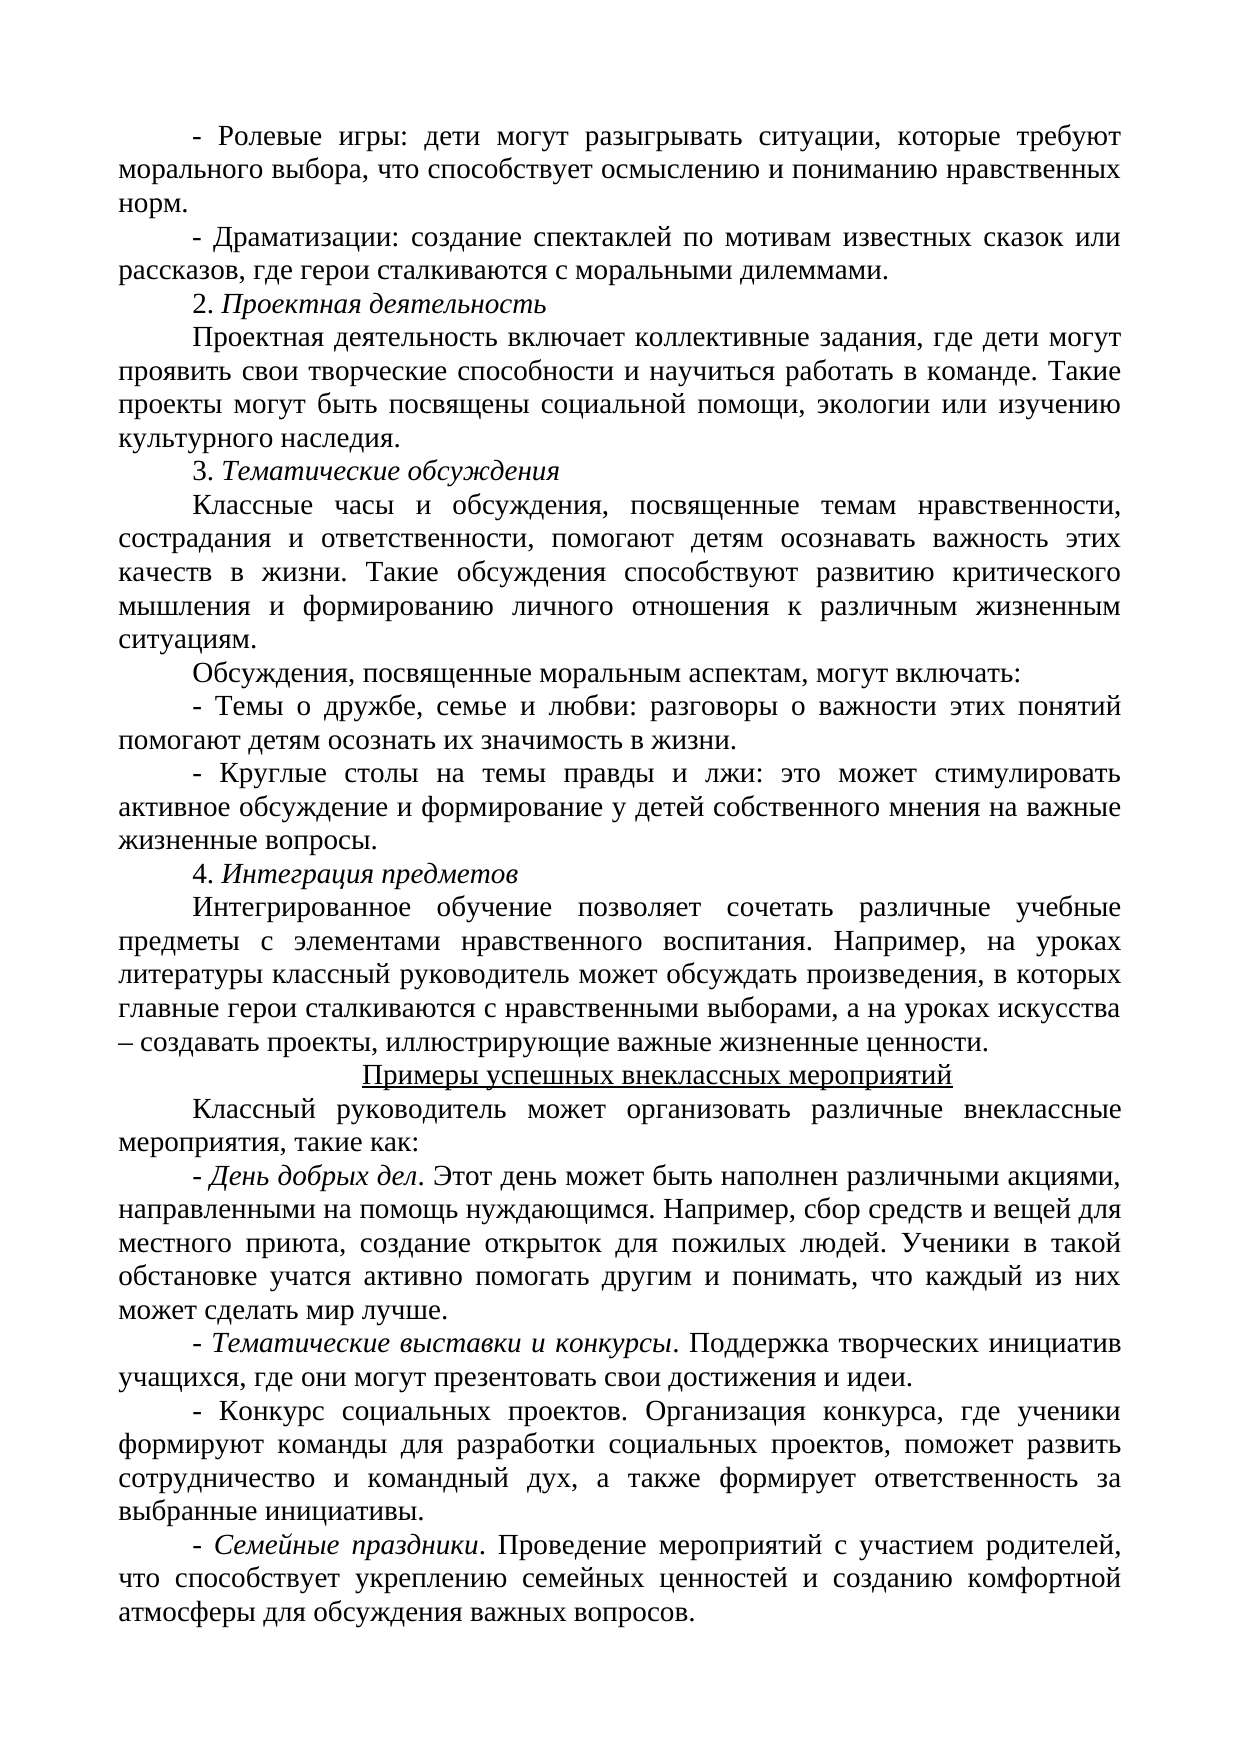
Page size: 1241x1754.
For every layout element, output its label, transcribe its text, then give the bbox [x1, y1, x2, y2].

text Примеры успешных внеклассных мероприятий [118, 1057, 1122, 1091]
text - Тематические выставки и конкурсы. Поддержка творческих инициатив учащихся, где они могут презентовать свои достижения и идеи. [118, 1326, 1122, 1393]
text - Семейные праздники. Проведение мероприятий с участием родителей, что способствует укреплению семейных ценностей и созданию комфортной атмосферы для обсуждения важных вопросов. [118, 1527, 1122, 1627]
text - Темы о дружбе, семье и любви: разговоры о важности этих понятий помогают детям осознать их значимость в жизни. [118, 688, 1122, 755]
text - Драматизации: создание спектаклей по мотивам известных сказок или рассказов, где герои сталкиваются с моральными дилеммами. [118, 219, 1122, 286]
text Интегрированное обучение позволяет сочетать различные учебные предметы с элементами нравственного воспитания. Например, на уроках литературы классный руководитель может обсуждать произведения, в которых главные герои сталкиваются с нравственными выборами, а на уроках искусства – создавать проекты, иллюстрирующие важные жизненные ценности. [118, 889, 1122, 1057]
text 3. Тематические обсуждения [118, 453, 1122, 487]
text 2. Проектная деятельность [118, 286, 1122, 319]
text - День добрых дел. Этот день может быть наполнен различными акциями, направленными на помощь нуждающимся. Например, сбор средств и вещей для местного приюта, создание открыток для пожилых людей. Ученики в такой обстановке учатся активно помогать другим и понимать, что каждый из них может сделать мир лучше. [118, 1158, 1122, 1326]
text Классный руководитель может организовать различные внеклассные мероприятия, такие как: [118, 1091, 1122, 1158]
text - Ролевые игры: дети могут разыгрывать ситуации, которые требуют морального выбора, что способствует осмыслению и пониманию нравственных норм. [118, 118, 1122, 219]
text - Круглые столы на темы правды и лжи: это может стимулировать активное обсуждение и формирование у детей собственного мнения на важные жизненные вопросы. [118, 755, 1122, 856]
text Проектная деятельность включает коллективные задания, где дети могут проявить свои творческие способности и научиться работать в команде. Такие проекты могут быть посвящены социальной помощи, экологии или изучению культурного наследия. [118, 319, 1122, 453]
text - Конкурс социальных проектов. Организация конкурса, где ученики формируют команды для разработки социальных проектов, поможет развить сотрудничество и командный дух, а также формирует ответственность за выбранные инициативы. [118, 1393, 1122, 1527]
text Классные часы и обсуждения, посвященные темам нравственности, сострадания и ответственности, помогают детям осознавать важность этих качеств в жизни. Такие обсуждения способствуют развитию критического мышления и формированию личного отношения к различным жизненным ситуациям. [118, 487, 1122, 655]
text 4. Интеграция предметов [118, 856, 1122, 889]
text Обсуждения, посвященные моральным аспектам, могут включать: [118, 655, 1122, 688]
